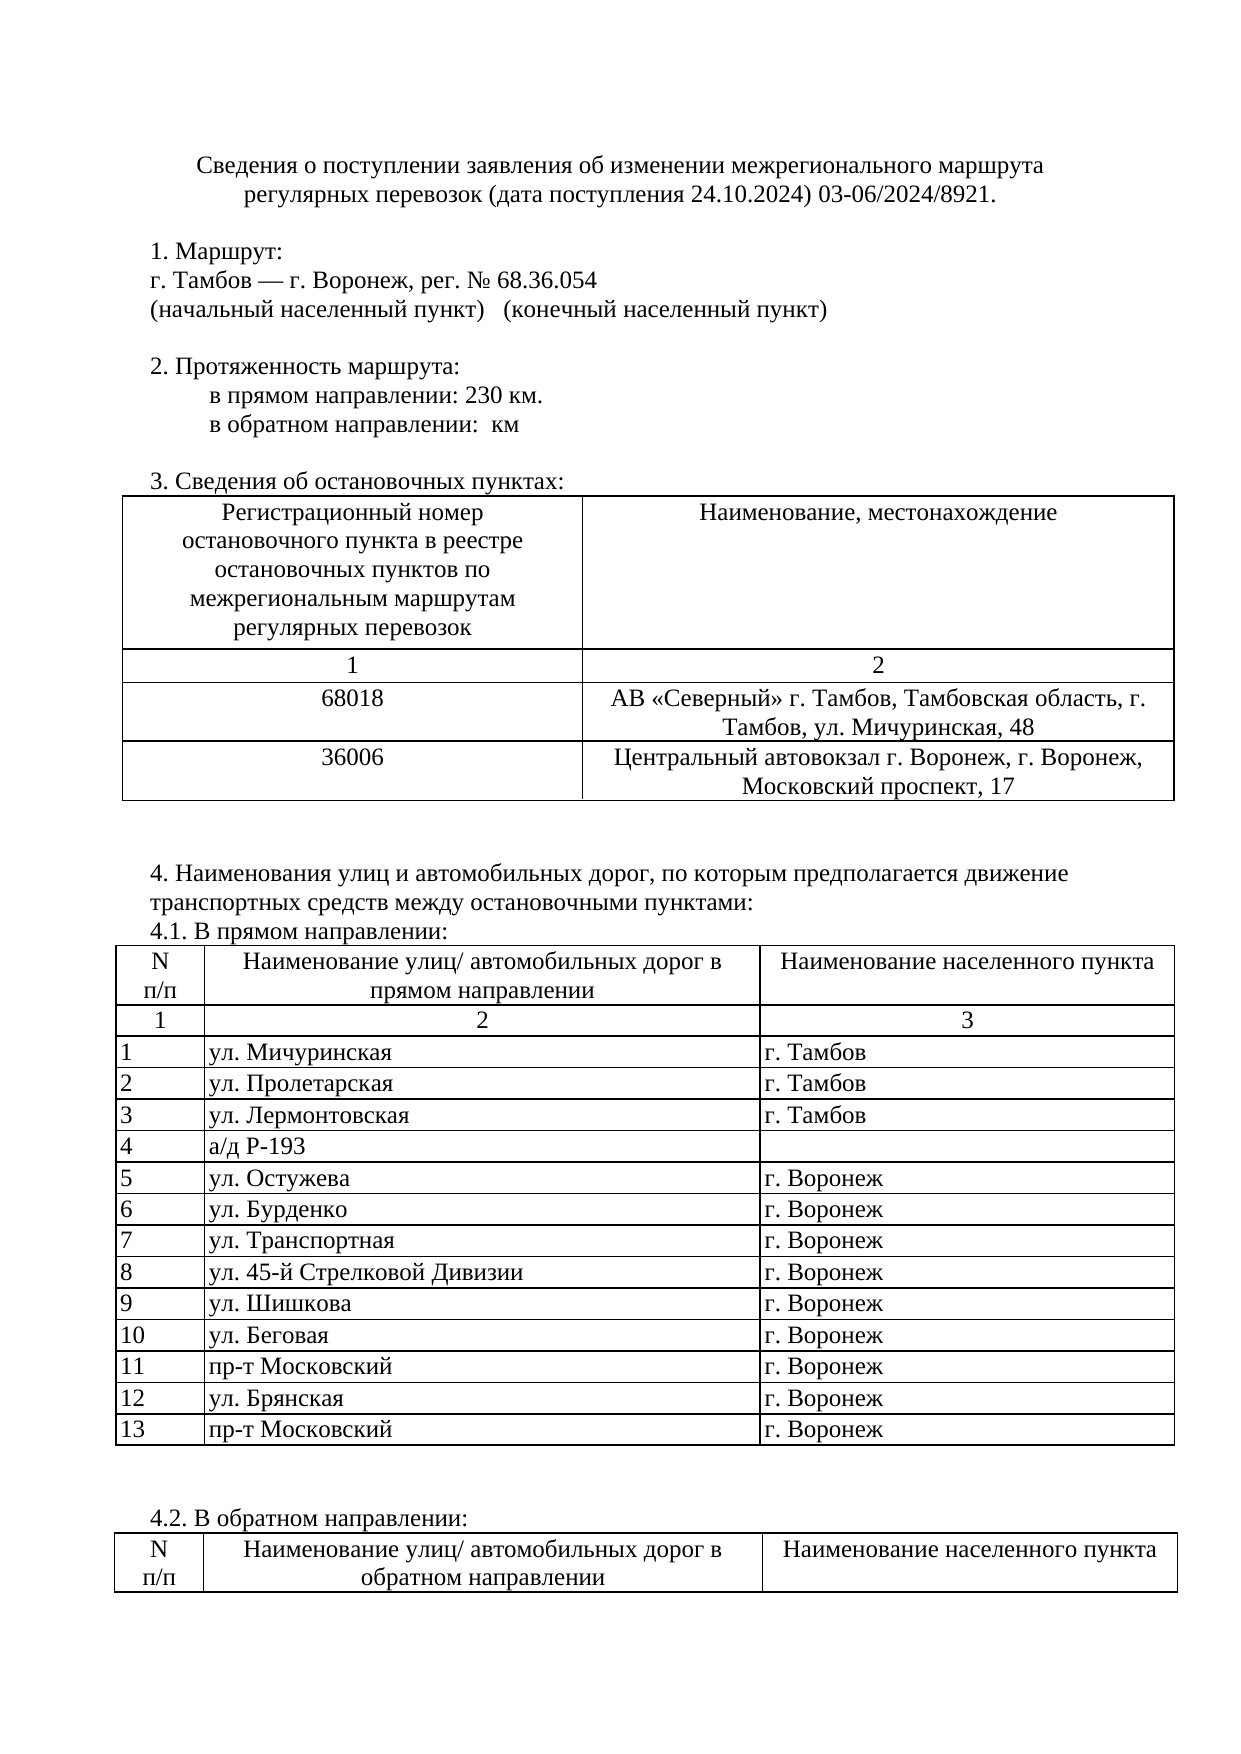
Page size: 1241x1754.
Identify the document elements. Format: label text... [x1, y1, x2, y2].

table_cell 12 [117, 1383, 204, 1413]
table_cell ул. Транспортная [205, 1226, 759, 1256]
table_cell г. Воронеж [761, 1226, 1174, 1256]
table_cell ул. Лермонтовская [205, 1100, 759, 1130]
table_cell 2 [583, 650, 1173, 681]
text Сведения о поступлении заявления об изменении межрегионального маршрута регулярных перевозок (дата поступления 24.10.2024) 03-06/2024/8921. [150, 150, 1090, 207]
table_cell 8 [117, 1257, 204, 1287]
table_cell ул. Беговая [205, 1320, 759, 1350]
table_cell АВ «Северный» г. Тамбов, Тамбовская область, г. Тамбов, ул. Мичуринская, 48 [583, 683, 1173, 740]
table_cell г. Тамбов [761, 1037, 1174, 1067]
text 4. Наименования улиц и автомобильных дорог, по которым предполагается движение транспортных средств между остановочными пунктами: [150, 858, 1090, 916]
table_cell 1 [117, 1037, 204, 1067]
table_cell 1 [123, 650, 582, 681]
table_cell г. Воронеж [761, 1415, 1174, 1444]
table_cell ул. 45-й Стрелковой Дивизии [205, 1257, 759, 1287]
table_cell г. Тамбов [761, 1100, 1174, 1130]
table_cell 2 [205, 1006, 759, 1035]
text (начальный населенный пункт) (конечный населенный пункт) [150, 294, 1090, 322]
table_header Регистрационный номер остановочного пункта в реестре остановочных пунктов по межрегиональным маршрутам регулярных перевозок [123, 497, 582, 648]
table_cell ул. Пролетарская [205, 1068, 759, 1098]
table_cell 9 [117, 1289, 204, 1318]
table_cell пр-т Московский [205, 1352, 759, 1381]
table_cell 3 [117, 1100, 204, 1130]
table_cell 1 [117, 1006, 204, 1035]
table_header Наименование населенного пункта [763, 1534, 1177, 1591]
text 2. Протяженность маршрута: [150, 351, 1090, 380]
table_header Наименование населенного пункта [761, 946, 1174, 1004]
table_cell 4 [117, 1131, 204, 1161]
table_header Наименование улиц/ автомобильных дорог в прямом направлении [205, 946, 759, 1004]
table_cell 11 [117, 1352, 204, 1381]
table_cell 7 [117, 1226, 204, 1256]
table_cell г. Воронеж [761, 1320, 1174, 1350]
table_cell Центральный автовокзал г. Воронеж, г. Воронеж, Московский проспект, 17 [583, 742, 1173, 799]
table_cell ул. Мичуринская [205, 1037, 759, 1067]
table_cell ул. Бурденко [205, 1194, 759, 1224]
table_cell г. Воронеж [761, 1163, 1174, 1193]
text 4.2. В обратном направлении: [150, 1503, 1090, 1532]
table_cell 36006 [123, 742, 582, 799]
table_cell [761, 1131, 1174, 1161]
table_cell пр-т Московский [205, 1415, 759, 1444]
table_cell 68018 [123, 683, 582, 740]
table_cell 6 [117, 1194, 204, 1224]
table_header N п/п [117, 946, 204, 1004]
table_cell 2 [117, 1068, 204, 1098]
table_cell 13 [117, 1415, 204, 1444]
table_cell г. Воронеж [761, 1194, 1174, 1224]
table_cell г. Воронеж [761, 1352, 1174, 1381]
table_cell г. Воронеж [761, 1257, 1174, 1287]
table_cell г. Воронеж [761, 1289, 1174, 1318]
table_cell 5 [117, 1163, 204, 1193]
text г. Тамбов — г. Воронеж, рег. № 68.36.054 [150, 265, 1090, 294]
table_cell г. Воронеж [761, 1383, 1174, 1413]
text 4.1. В прямом направлении: [150, 916, 1090, 945]
table_cell ул. Брянская [205, 1383, 759, 1413]
table_header N п/п [115, 1534, 203, 1591]
table_cell а/д Р-193 [205, 1131, 759, 1161]
table_cell г. Тамбов [761, 1068, 1174, 1098]
text 3. Сведения об остановочных пунктах: [150, 466, 1090, 495]
table_header Наименование, местонахождение [583, 497, 1173, 648]
table_cell ул. Остужева [205, 1163, 759, 1193]
table_cell ул. Шишкова [205, 1289, 759, 1318]
text в прямом направлении: 230 км. [150, 380, 1090, 409]
table_cell 3 [761, 1006, 1174, 1035]
text 1. Маршрут: [150, 236, 1090, 265]
text в обратном направлении: км [150, 409, 1090, 437]
table_header Наименование улиц/ автомобильных дорог в обратном направлении [204, 1534, 762, 1591]
table_cell 10 [117, 1320, 204, 1350]
